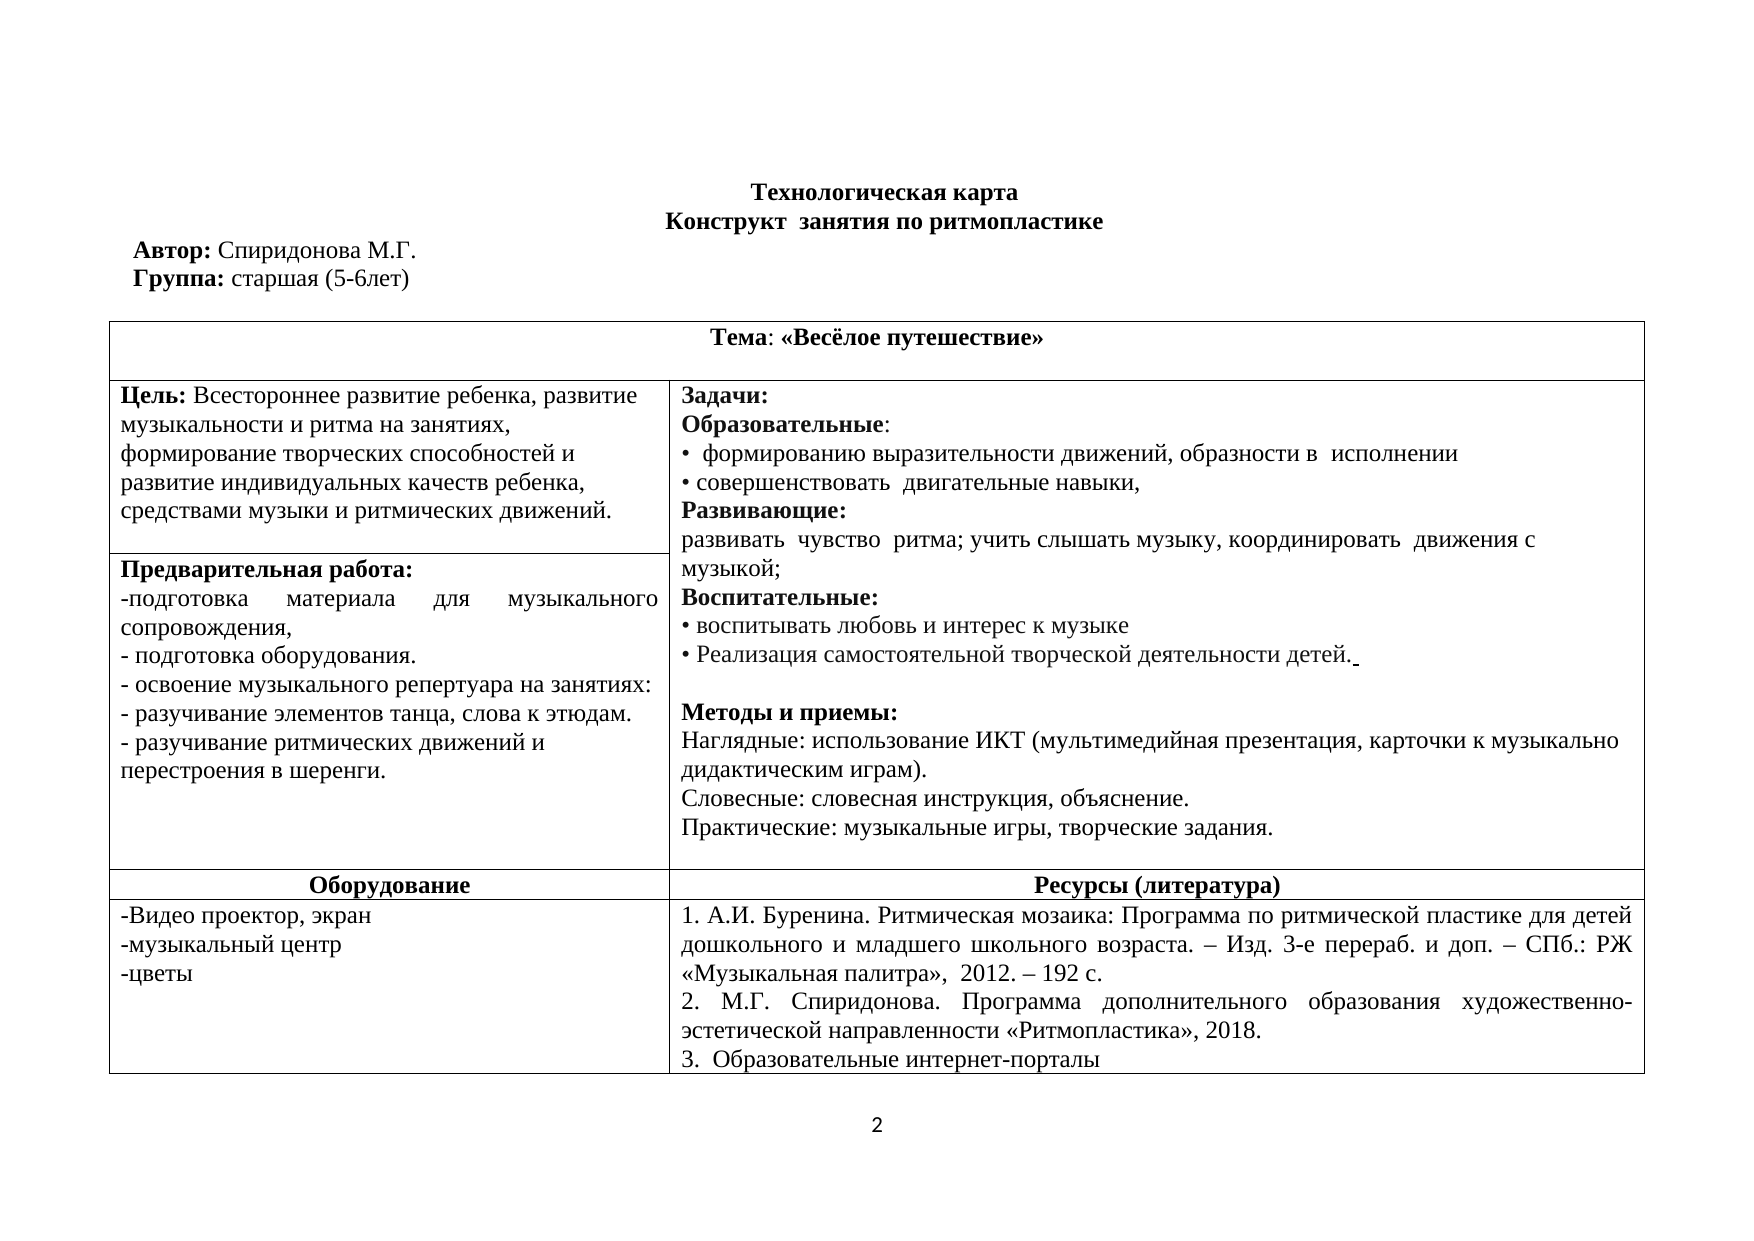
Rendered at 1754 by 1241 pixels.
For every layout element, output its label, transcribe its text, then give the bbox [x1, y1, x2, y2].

table_cell Задачи: Образовательные: • формированию выразительности движений, образности в исполнении • совершенствовать двигательные навыки, Развивающие: развивать чувство ритма; учить слышать музыку, координировать движения с музыкой; Воспитательные: • воспитывать любовь и интерес к музыке • Реализация самостоятельной творческой деятельности детей. Методы и приемы: Наглядные: использование ИКТ (мультимедийная презентация, карточки к музыкально дидактическим играм). Словесные: словесная инструкция, объяснение. Практические: музыкальные игры, творческие задания. [670, 381, 1644, 869]
text Группа: старшая (5-6лет) [133, 263, 1636, 292]
table_cell -Видео проектор, экран -музыкальный центр -цветы [110, 900, 669, 1073]
table_cell 1. А.И. Буренина. Ритмическая мозаика: Программа по ритмической пластике для детей дошкольного и младшего школьного возраста. – Изд. 3-е перераб. и доп. – СПб.: РЖ «Музыкальная палитра», 2012. – 192 с. 2. М.Г. Спиридонова. Программа дополнительного образования художественно-эстетической направленности «Ритмопластика», 2018. 3. Образовательные интернет-порталы [670, 900, 1644, 1073]
table_cell Ресурсы (литература) [670, 870, 1644, 899]
text Автор: Спиридонова М.Г. [133, 235, 1636, 263]
table_cell Предварительная работа: -подготовка материала для музыкального сопровождения, - подготовка оборудования. - освоение музыкального репертуара на занятиях: - разучивание элементов танца, слова к этюдам. - разучивание ритмических движений и перестроения в шеренги. [110, 554, 669, 869]
table_header Тема: «Весёлое путешествие» [110, 322, 1644, 379]
text Конструкт занятия по ритмопластике [133, 206, 1636, 235]
table_cell Цель: Всестороннее развитие ребенка, развитие музыкальности и ритма на занятиях, формирование творческих способностей и развитие индивидуальных качеств ребенка, средствами музыки и ритмических движений. [110, 381, 669, 553]
text Технологическая карта [133, 177, 1636, 206]
table_cell Оборудование [110, 870, 669, 899]
